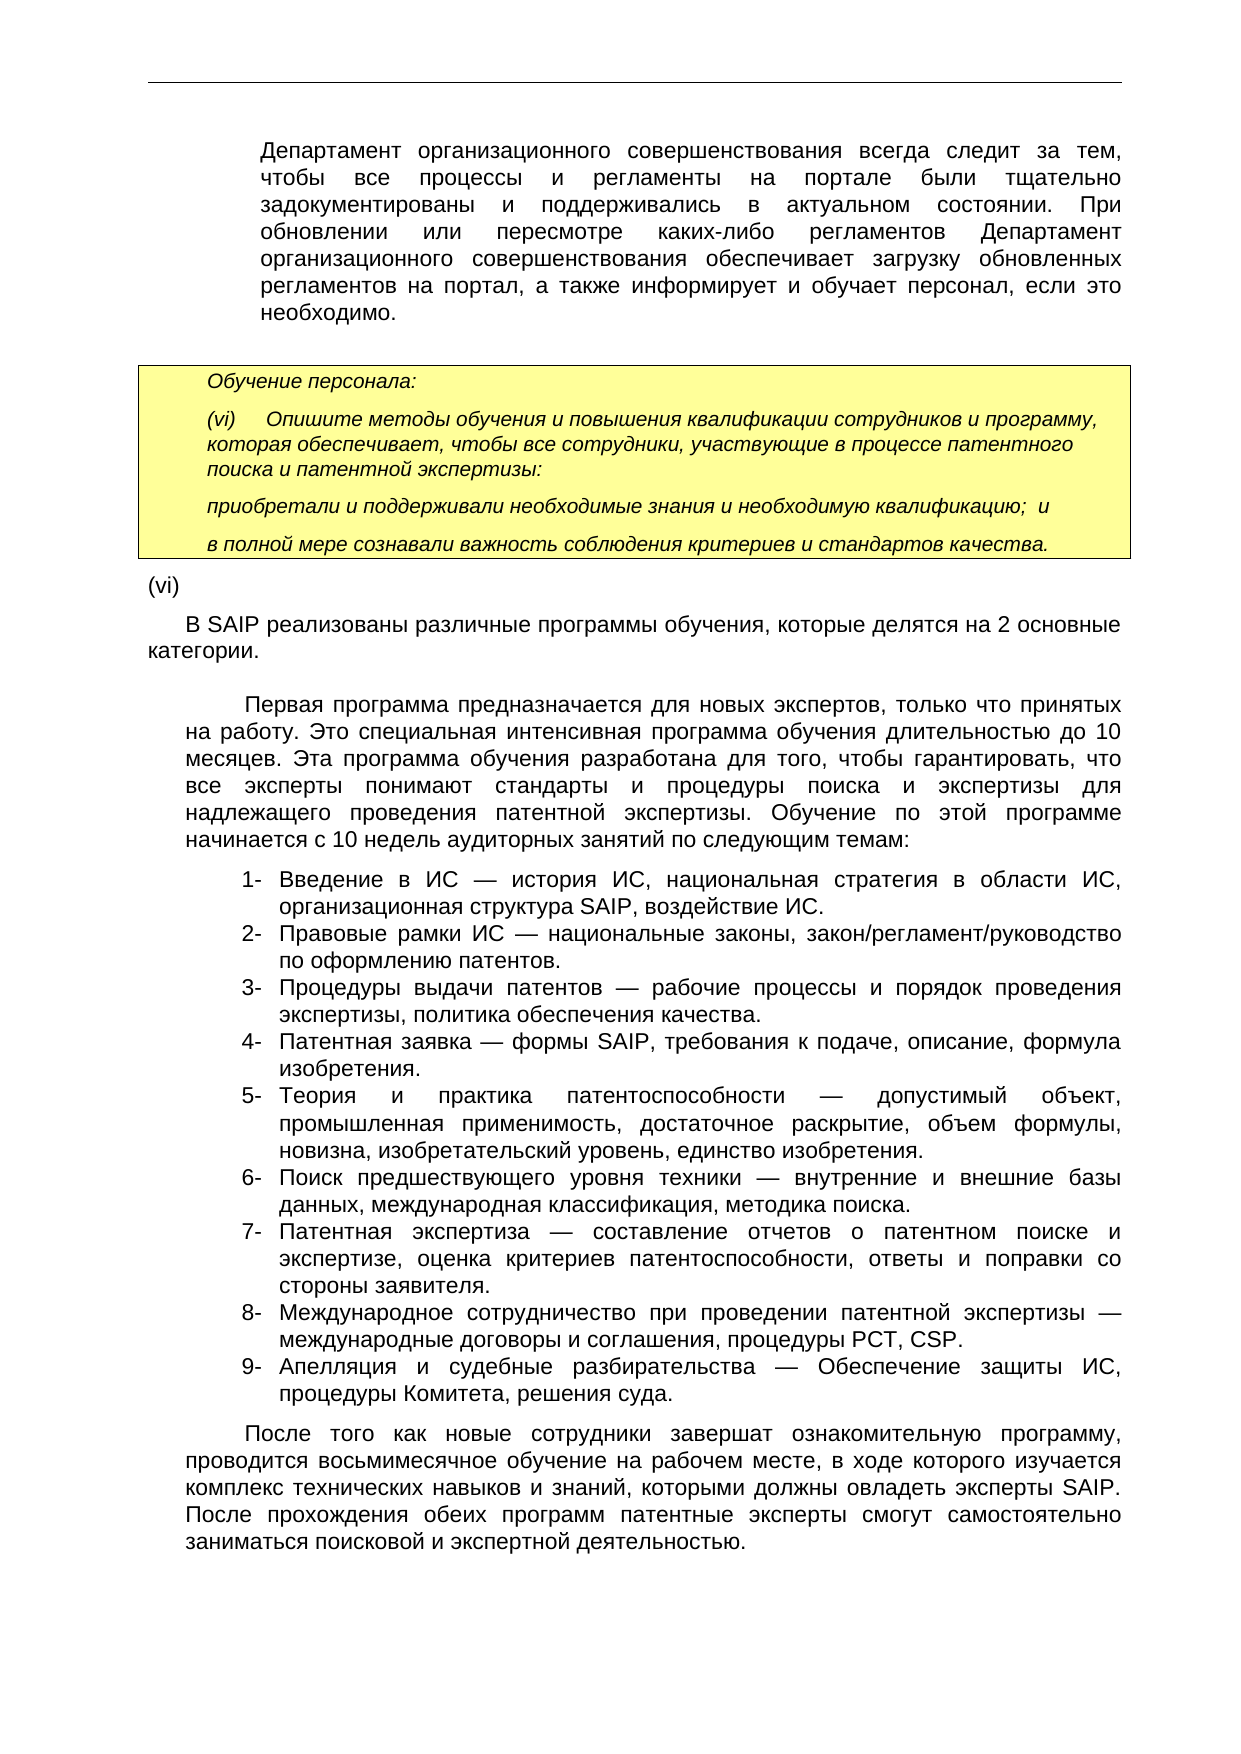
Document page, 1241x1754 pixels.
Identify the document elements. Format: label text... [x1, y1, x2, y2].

list Процедуры выдачи патентов — рабочие процессы и порядок проведения экспертизы, политика обеспечения качества. [241, 973, 1122, 1028]
text В SAIP реализованы различные программы обучения, которые делятся на 2 основные категории. [148, 611, 1122, 664]
text приобретали и поддерживали необходимые знания и необходимую квалификацию; и [139, 490, 1130, 518]
list Теория и практика патентоспособности — допустимый объект, промышленная применимость, достаточное раскрытие, объем формулы, новизна, изобретательский уровень, единство изобретения. [241, 1082, 1122, 1163]
text Первая программа предназначается для новых экспертов, только что принятых на работу. Это специальная интенсивная программа обучения длительностью до 10 месяцев. Эта программа обучения разработана для того, чтобы гарантировать, что все эксперты понимают стандарты и процедуры поиска и экспертизы для надлежащего проведения патентной экспертизы. Обучение по этой программе начинается с 10 недель аудиторных занятий по следующим темам: [185, 690, 1122, 853]
list Апелляция и судебные разбирательства — Обеспечение защиты ИС, процедуры Комитета, решения суда. [241, 1353, 1122, 1407]
list Правовые рамки ИС — национальные законы, закон/регламент/руководство по оформлению патентов. [241, 919, 1122, 973]
list Департамент организационного совершенствования всегда следит за тем, чтобы все процессы и регламенты на портале были тщательно задокументированы и поддерживались в актуальном состоянии. При обновлении или пересмотре каких-либо регламентов Департамент организационного совершенствования обеспечивает загрузку обновленных регламентов на портал, а также информирует и обучает персонал, если это необходимо. [260, 136, 1122, 326]
list Патентная заявка — формы SAIP, требования к подаче, описание, формула изобретения. [241, 1028, 1122, 1082]
list Международное сотрудничество при проведении патентной экспертизы — международные договоры и соглашения, процедуры РСТ, CSP. [241, 1298, 1122, 1353]
list Патентная экспертиза — составление отчетов о патентном поиске и экспертизе, оценка критериев патентоспособности, ответы и поправки со стороны заявителя. [241, 1217, 1122, 1298]
text в полной мере сознавали важность соблюдения критериев и стандартов качества. [139, 528, 1130, 558]
text (vi) Опишите методы обучения и повышения квалификации сотрудников и программу, которая обеспечивает, чтобы все сотрудники, участвующие в процессе патентного поиска и патентной экспертизы: [139, 403, 1130, 481]
text После того как новые сотрудники завершат ознакомительную программу, проводится восьмимесячное обучение на рабочем месте, в ходе которого изучается комплекс технических навыков и знаний, которыми должны овладеть эксперты SAIP. После прохождения обеих программ патентные эксперты смогут самостоятельно заниматься поисковой и экспертной деятельностью. [185, 1419, 1122, 1555]
text Обучение персонала: [139, 366, 1130, 393]
list Введение в ИС — история ИС, национальная стратегия в области ИС, организационная структура SAIP, воздействие ИС. [241, 865, 1122, 919]
list Поиск предшествующего уровня техники — внутренние и внешние базы данных, международная классификация, методика поиска. [241, 1163, 1122, 1217]
text (vi) [148, 571, 1122, 598]
